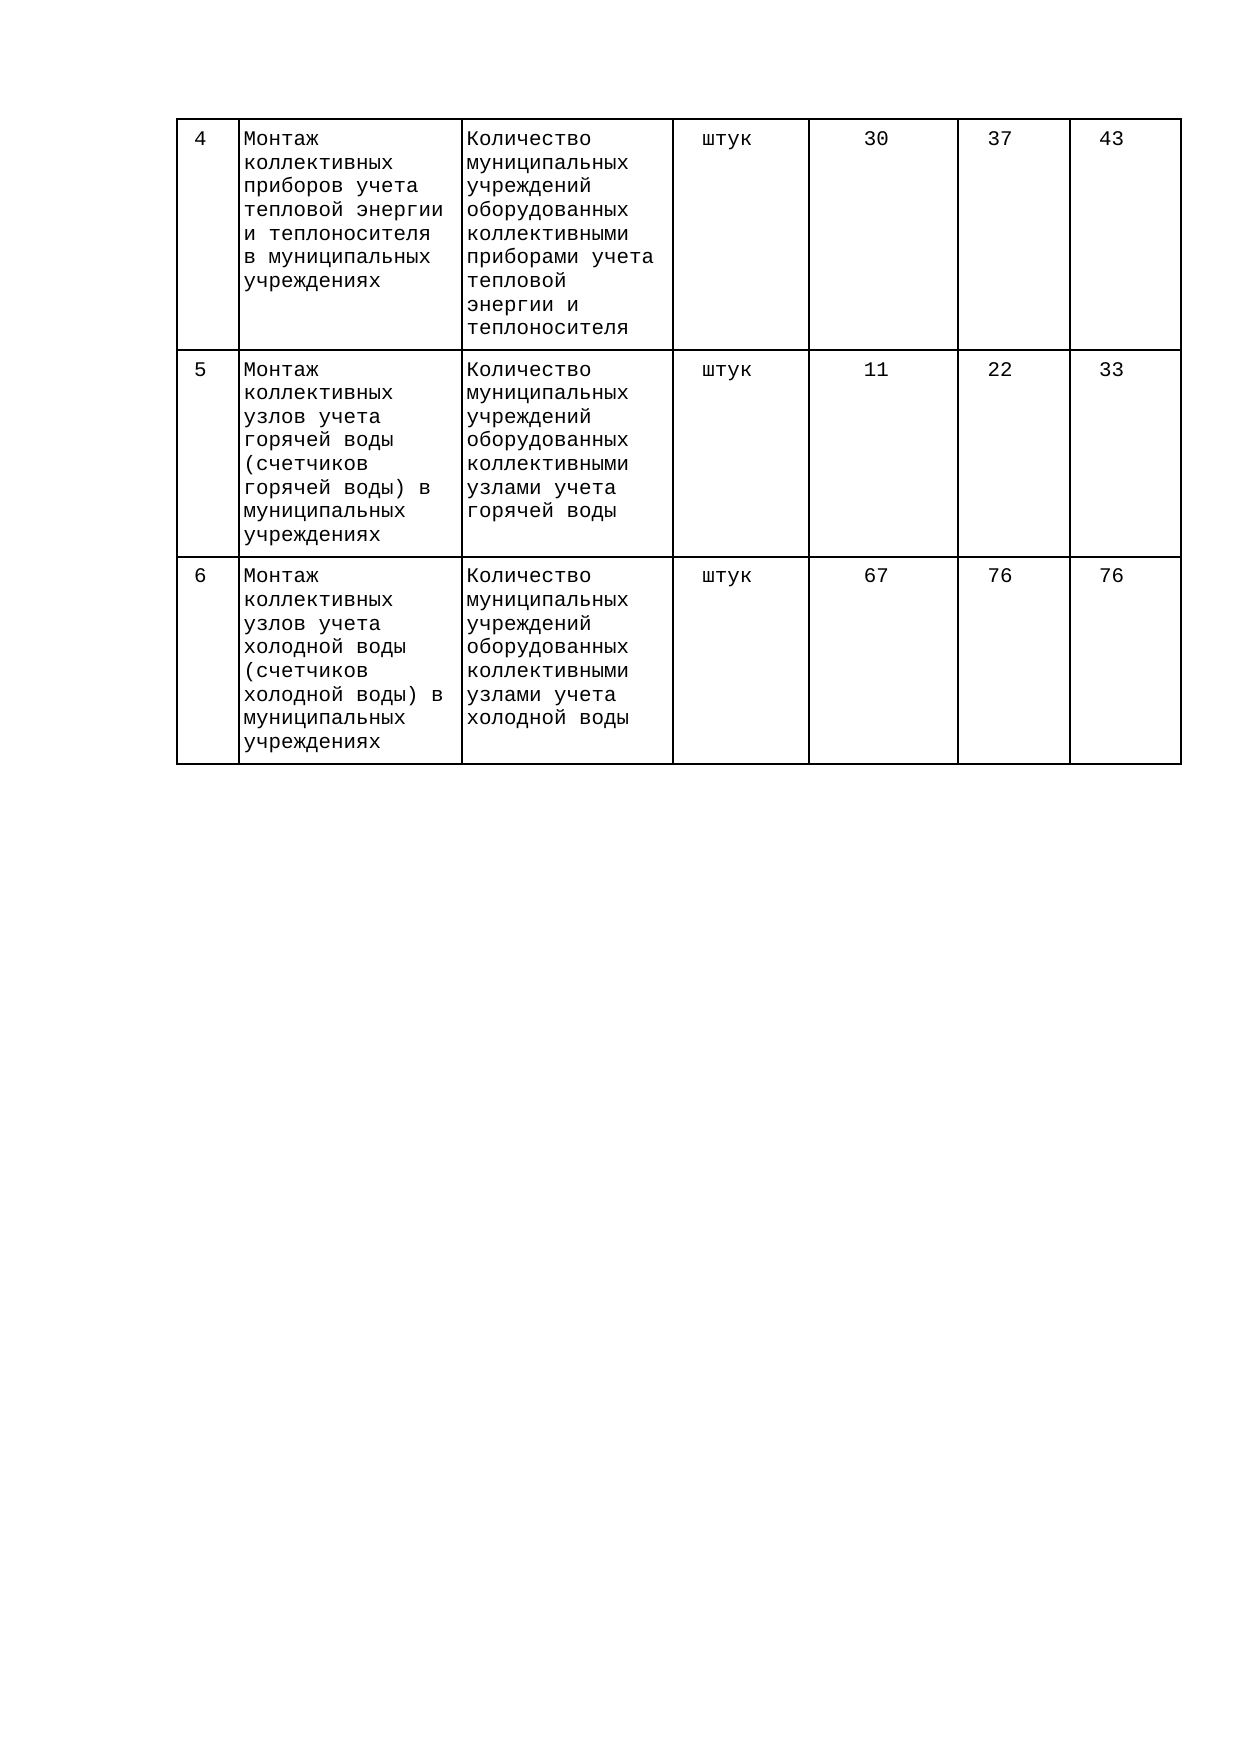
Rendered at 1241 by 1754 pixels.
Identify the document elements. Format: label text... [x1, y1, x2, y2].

table_cell штук [674, 558, 808, 762]
table_cell 11 [810, 351, 957, 556]
table_cell 33 [1071, 351, 1180, 556]
table_cell Монтаж коллективных узлов учета горячей воды (счетчиков горячей воды) в муниципальных учреждениях [240, 351, 461, 556]
table_cell 5 [178, 351, 238, 556]
table_cell 76 [1071, 558, 1180, 762]
table_cell 30 [810, 120, 957, 349]
table_cell 4 [178, 120, 238, 349]
table_cell Количество муниципальных учреждений оборудованных коллективными узлами учета холодной воды [463, 558, 672, 762]
table_cell 76 [959, 558, 1069, 762]
table_cell 43 [1071, 120, 1180, 349]
table_cell штук [674, 120, 808, 349]
table_cell 6 [178, 558, 238, 762]
table_cell 22 [959, 351, 1069, 556]
table_cell Монтаж коллективных узлов учета холодной воды (счетчиков холодной воды) в муниципальных учреждениях [240, 558, 461, 762]
table_cell Монтаж коллективных приборов учета тепловой энергии и теплоносителя в муниципальных учреждениях [240, 120, 461, 349]
table_cell штук [674, 351, 808, 556]
table_cell 37 [959, 120, 1069, 349]
table_cell Количество муниципальных учреждений оборудованных коллективными приборами учета тепловой энергии и теплоносителя [463, 120, 672, 349]
table_cell 67 [810, 558, 957, 762]
table_cell Количество муниципальных учреждений оборудованных коллективными узлами учета горячей воды [463, 351, 672, 556]
